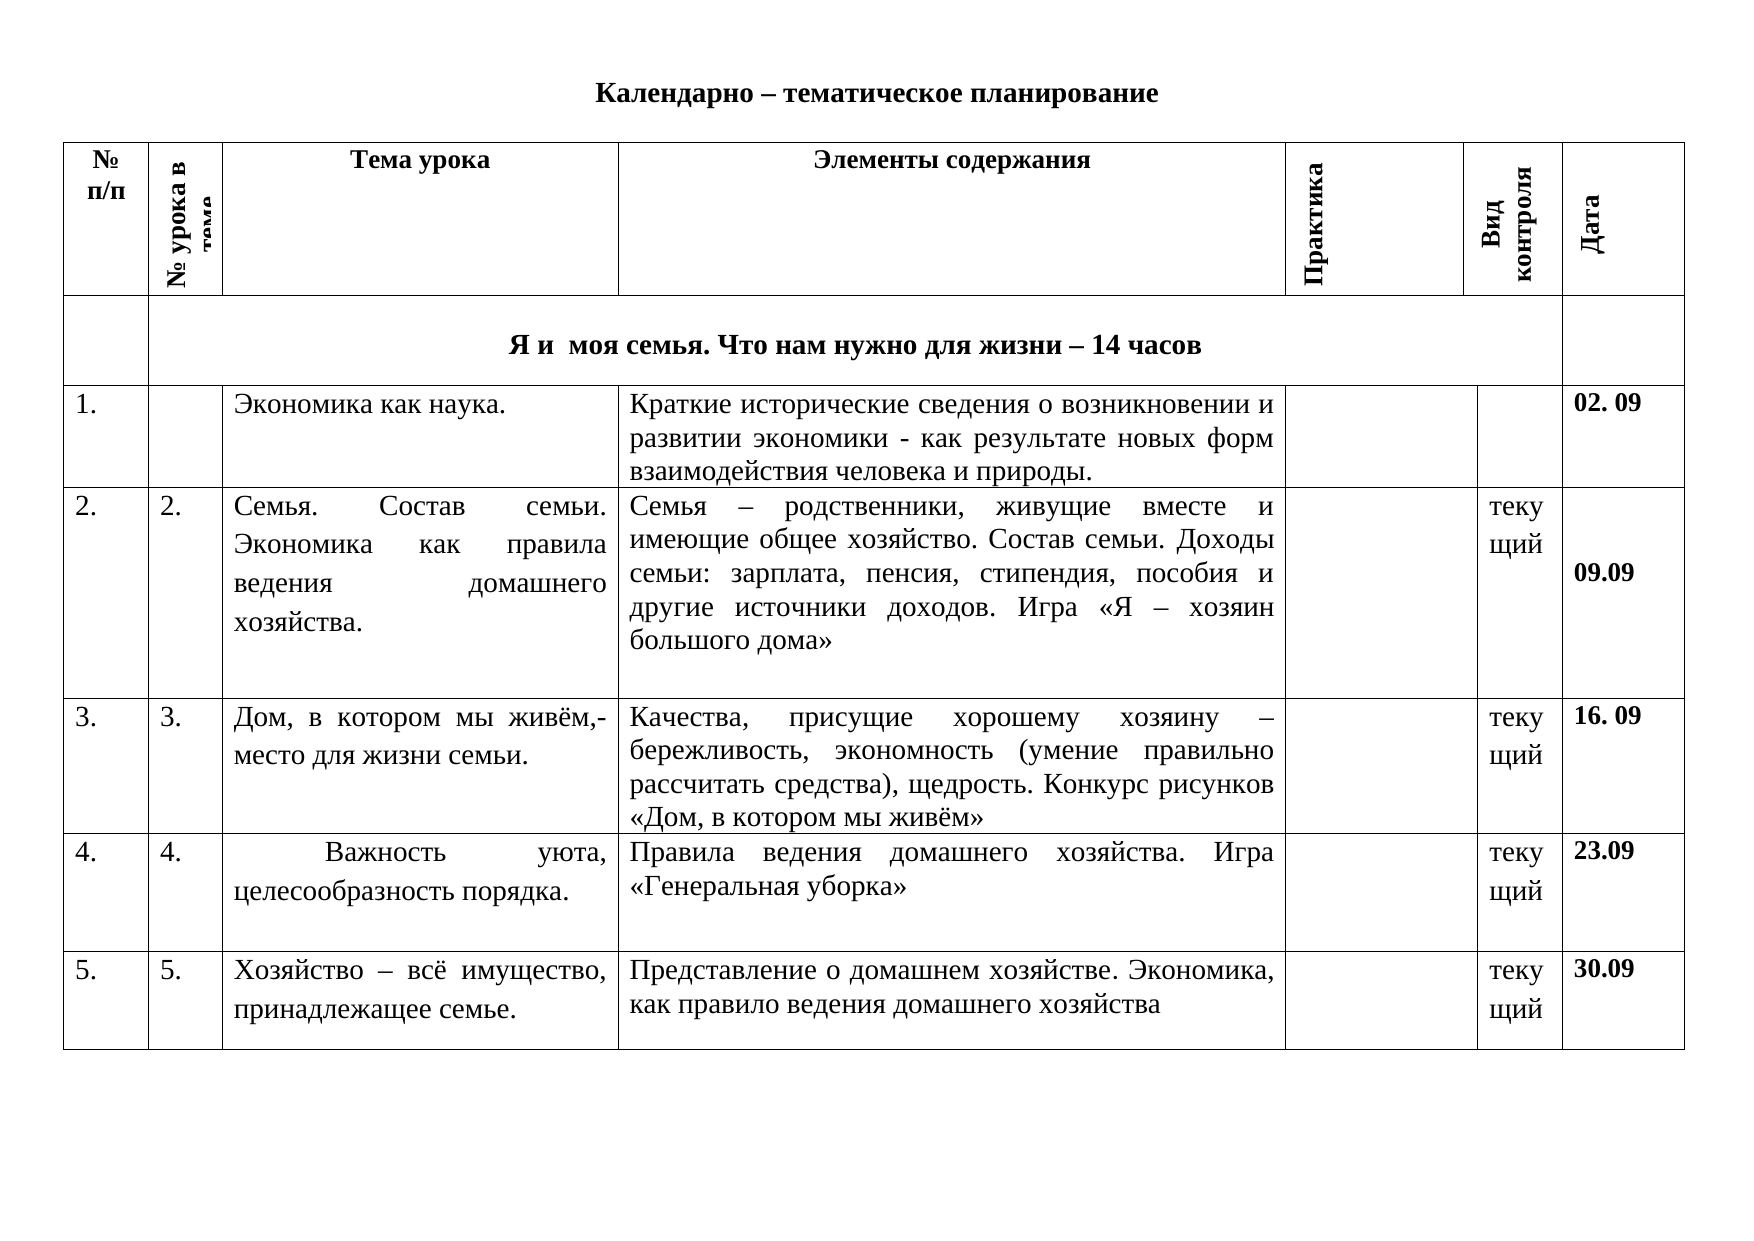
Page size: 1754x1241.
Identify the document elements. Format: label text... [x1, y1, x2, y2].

table_cell Семья – родственники, живущие вместе и имеющие общее хозяйство. Состав семьи. Доходы семьи: зарплата, пенсия, стипендия, пособия и другие источники доходов. Игра «Я – хозяин большого дома» [619, 488, 1285, 698]
table_header Практика [1286, 143, 1463, 295]
table_cell Правила ведения домашнего хозяйства. Игра «Генеральная уборка» [619, 834, 1285, 951]
table_cell 16. 09 [1563, 699, 1684, 833]
table_cell [1286, 699, 1477, 833]
table_cell [1563, 296, 1684, 385]
table_cell текущий [1478, 699, 1562, 833]
table_cell [149, 386, 222, 487]
table_cell 3. [64, 699, 148, 833]
table_header № урока в теме [149, 143, 222, 295]
table_cell 30.09 [1563, 952, 1684, 1049]
table_cell текущий [1478, 952, 1562, 1049]
table_cell Качества, присущие хорошему хозяину – бережливость, экономность (умение правильно рассчитать средства), щедрость. Конкурс рисунков «Дом, в котором мы живём» [619, 699, 1285, 833]
table_cell текущий [1478, 488, 1562, 698]
table_cell [1478, 386, 1562, 487]
table_cell 2. [64, 488, 148, 698]
table_cell 2. [149, 488, 222, 698]
table_cell Представление о домашнем хозяйстве. Экономика, как правило ведения домашнего хозяйства [619, 952, 1285, 1049]
table_cell [1286, 834, 1477, 951]
table_cell 5. [149, 952, 222, 1049]
table_cell [1286, 386, 1477, 487]
table_cell 3. [149, 699, 222, 833]
table_cell текущий [1478, 834, 1562, 951]
table_cell 02. 09 [1563, 386, 1684, 487]
table_cell Экономика как наука. [223, 386, 618, 487]
table_cell Краткие исторические сведения о возникновении и развитии экономики - как результате новых форм взаимодействия человека и природы. [619, 386, 1285, 487]
table_cell Важность уюта, целесообразность порядка. [223, 834, 618, 951]
table_cell 4. [64, 834, 148, 951]
table_cell 1. [64, 386, 148, 487]
table_header № п/п [64, 143, 148, 295]
table_cell Я и моя семья. Что нам нужно для жизни – 14 часов [149, 296, 1562, 385]
text Календарно – тематическое планирование [75, 75, 1679, 108]
table_header Дата [1563, 143, 1684, 295]
table_cell Семья. Состав семьи. Экономика как правила ведения домашнего хозяйства. [223, 488, 618, 698]
table_header Тема урока [223, 143, 618, 295]
table_cell Дом, в котором мы живём,- место для жизни семьи. [223, 699, 618, 833]
table_header Элементы содержания [619, 143, 1285, 295]
table_cell Хозяйство – всё имущество, принадлежащее семье. [223, 952, 618, 1049]
table_cell 4. [149, 834, 222, 951]
table_cell 23.09 [1563, 834, 1684, 951]
table_cell 09.09 [1563, 488, 1684, 698]
table_cell [64, 296, 148, 385]
table_cell [1286, 952, 1477, 1049]
table_cell [1286, 488, 1477, 698]
table_cell 5. [64, 952, 148, 1049]
table_header Вид контроля [1464, 143, 1562, 295]
